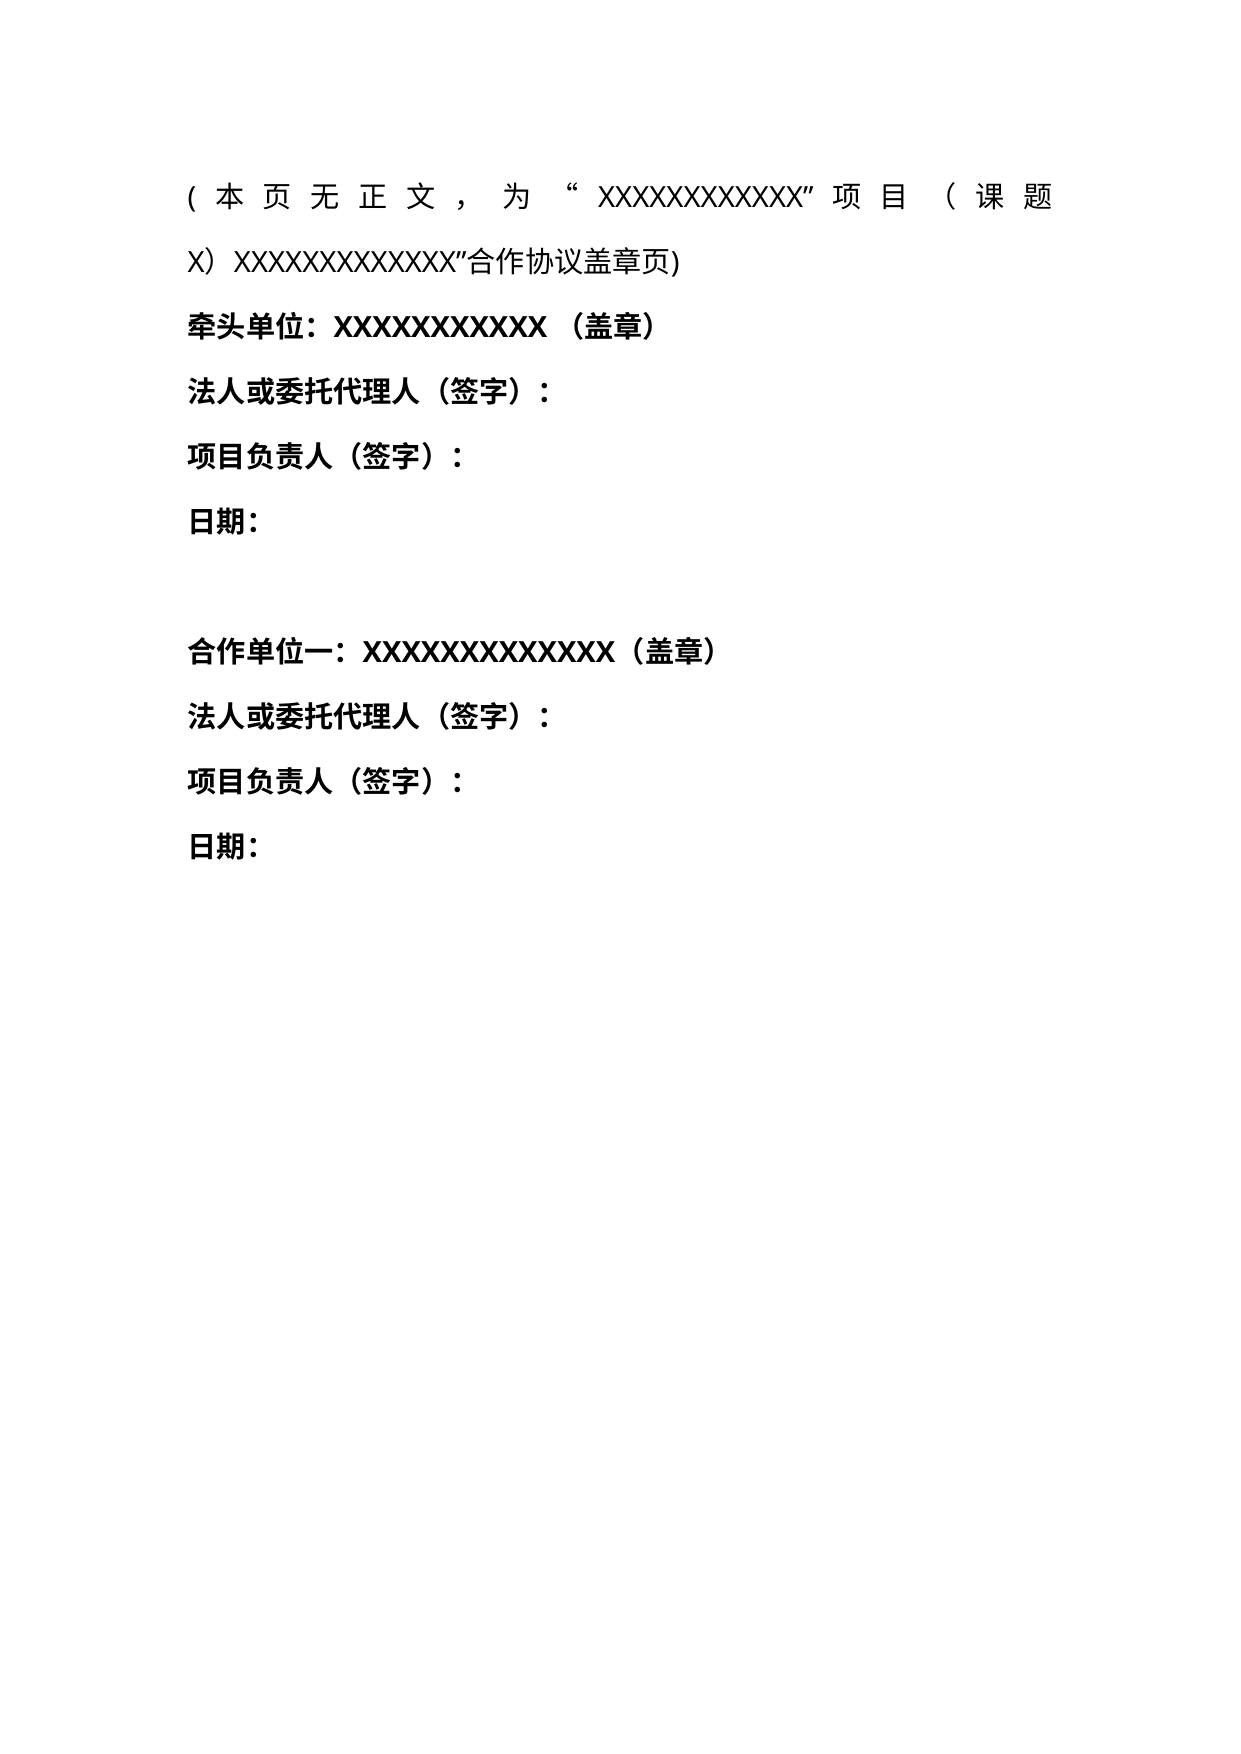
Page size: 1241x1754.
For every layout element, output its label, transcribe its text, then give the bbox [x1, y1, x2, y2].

text 日期： [187, 487, 1053, 552]
text (本页无正文，为“XXXXXXXXXXXX”项目（课题X）XXXXXXXXXXXXX”合作协议盖章页) [187, 162, 1053, 292]
text 牵头单位：XXXXXXXXXXX （盖章） [187, 292, 1053, 357]
text 合作单位一：XXXXXXXXXXXXX（盖章） [187, 617, 1053, 682]
text 法人或委托代理人（签字）： [187, 357, 1053, 422]
text 项目负责人（签字）： [187, 747, 1053, 812]
text 日期： [187, 812, 1053, 877]
text 项目负责人（签字）： [187, 422, 1053, 487]
text 法人或委托代理人（签字）： [187, 682, 1053, 747]
